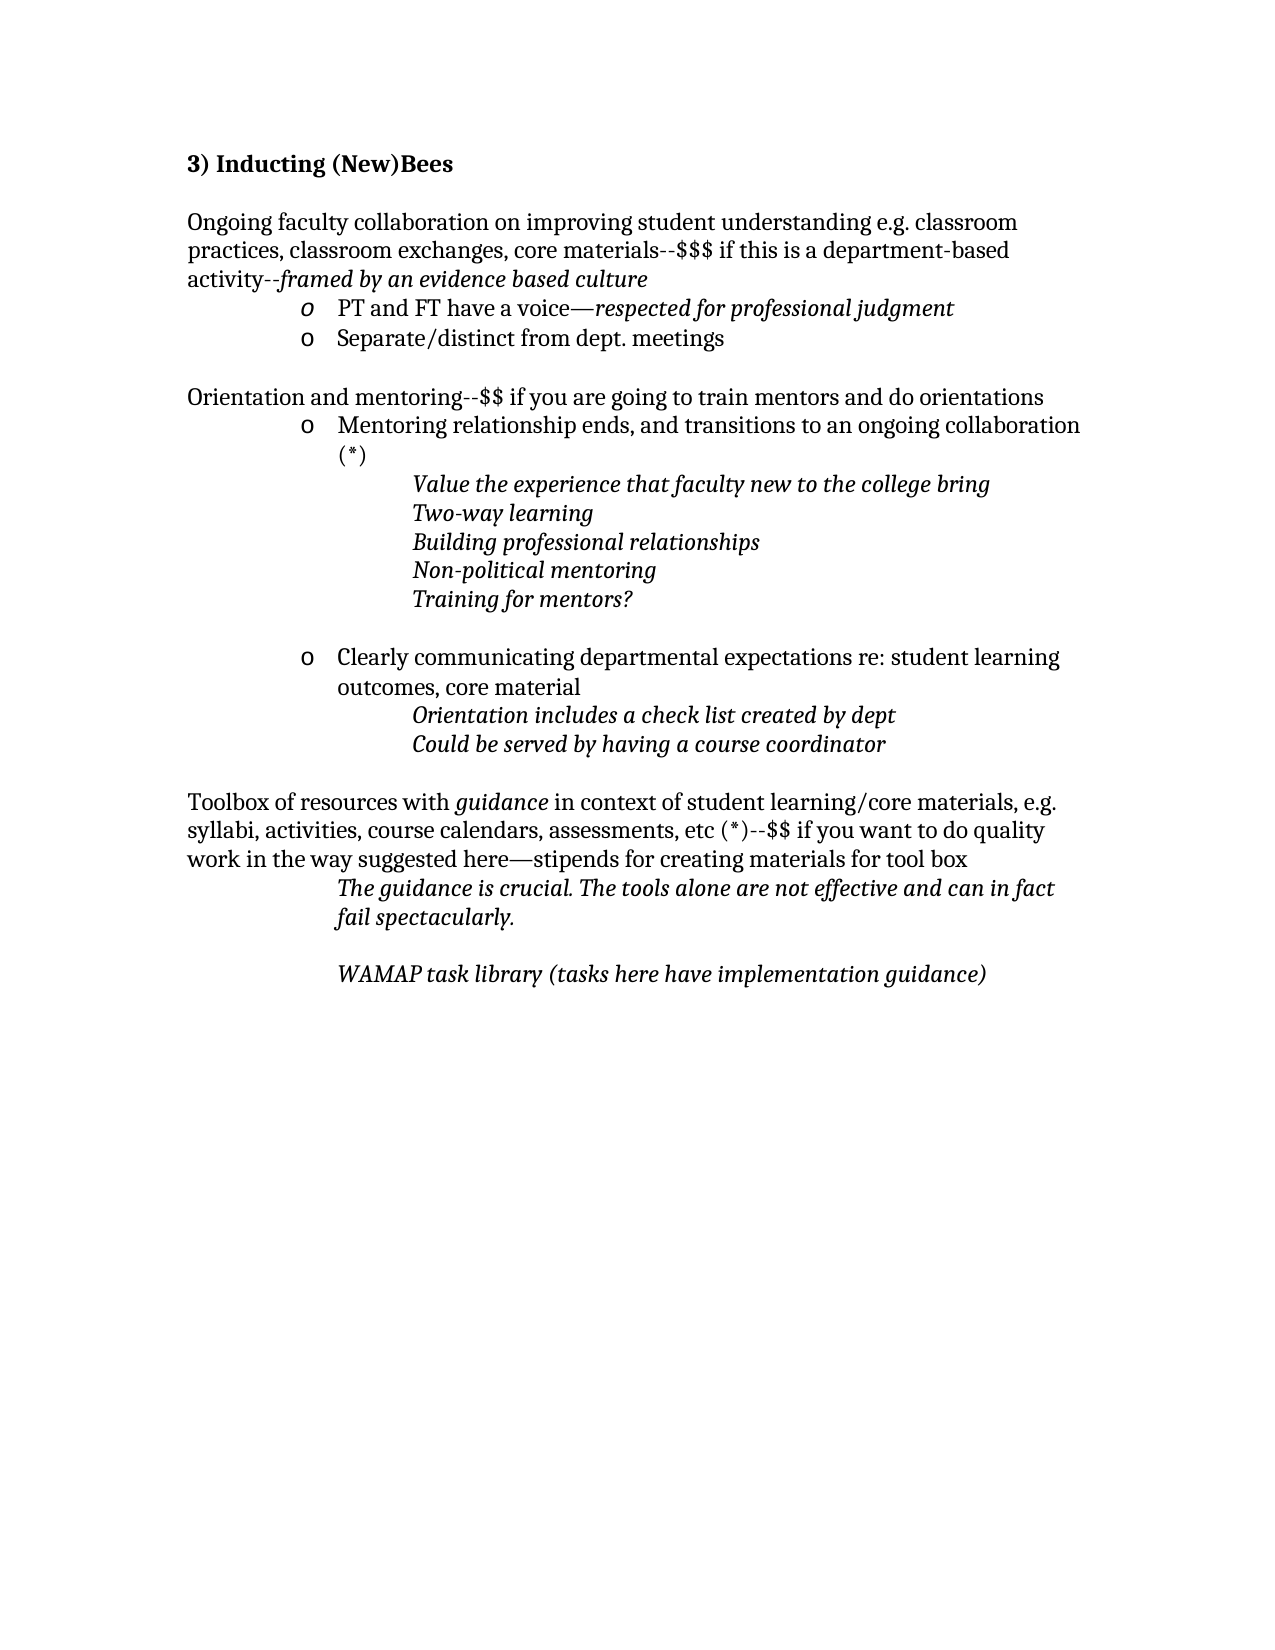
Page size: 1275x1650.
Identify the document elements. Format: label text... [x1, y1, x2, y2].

text Building professional relationships [337, 527, 1087, 556]
text 3) Inducting (New)Bees [187, 150, 1087, 179]
list Orientation includes a check list created by dept [412, 701, 1087, 730]
list Separate/distinct from dept. meetings [300, 324, 1087, 354]
list PT and FT have a voice—respected for professional judgment [300, 294, 1087, 324]
list Clearly communicating departmental expectations re: student learning outcomes, core material [300, 642, 1087, 701]
text Ongoing faculty collaboration on improving student understanding e.g. classroom practices, classroom exchanges, core materials--$$$ if this is a department-based activity--framed by an evidence based culture [187, 207, 1087, 294]
text Value the experience that faculty new to the college bring [337, 470, 1087, 499]
text Two-way learning [337, 499, 1087, 527]
text The guidance is crucial. The tools alone are not effective and can in fact fail spectacularly. [337, 874, 1087, 931]
text Toolbox of resources with guidance in context of student learning/core materials, e.g. syllabi, activities, course calendars, assessments, etc (*)--$$ if you want to do quality work in the way suggested here—stipends for creating materials for tool box [187, 787, 1087, 874]
text Training for mentors? [337, 585, 1087, 614]
list Mentoring relationship ends, and transitions to an ongoing collaboration (*) [300, 411, 1087, 470]
text WAMAP task library (tasks here have implementation guidance) [337, 960, 1087, 989]
list Could be served by having a course coordinator [412, 730, 1087, 759]
text Orientation and mentoring--$$ if you are going to train mentors and do orientations [187, 382, 1087, 411]
text Non-political mentoring [337, 556, 1087, 585]
